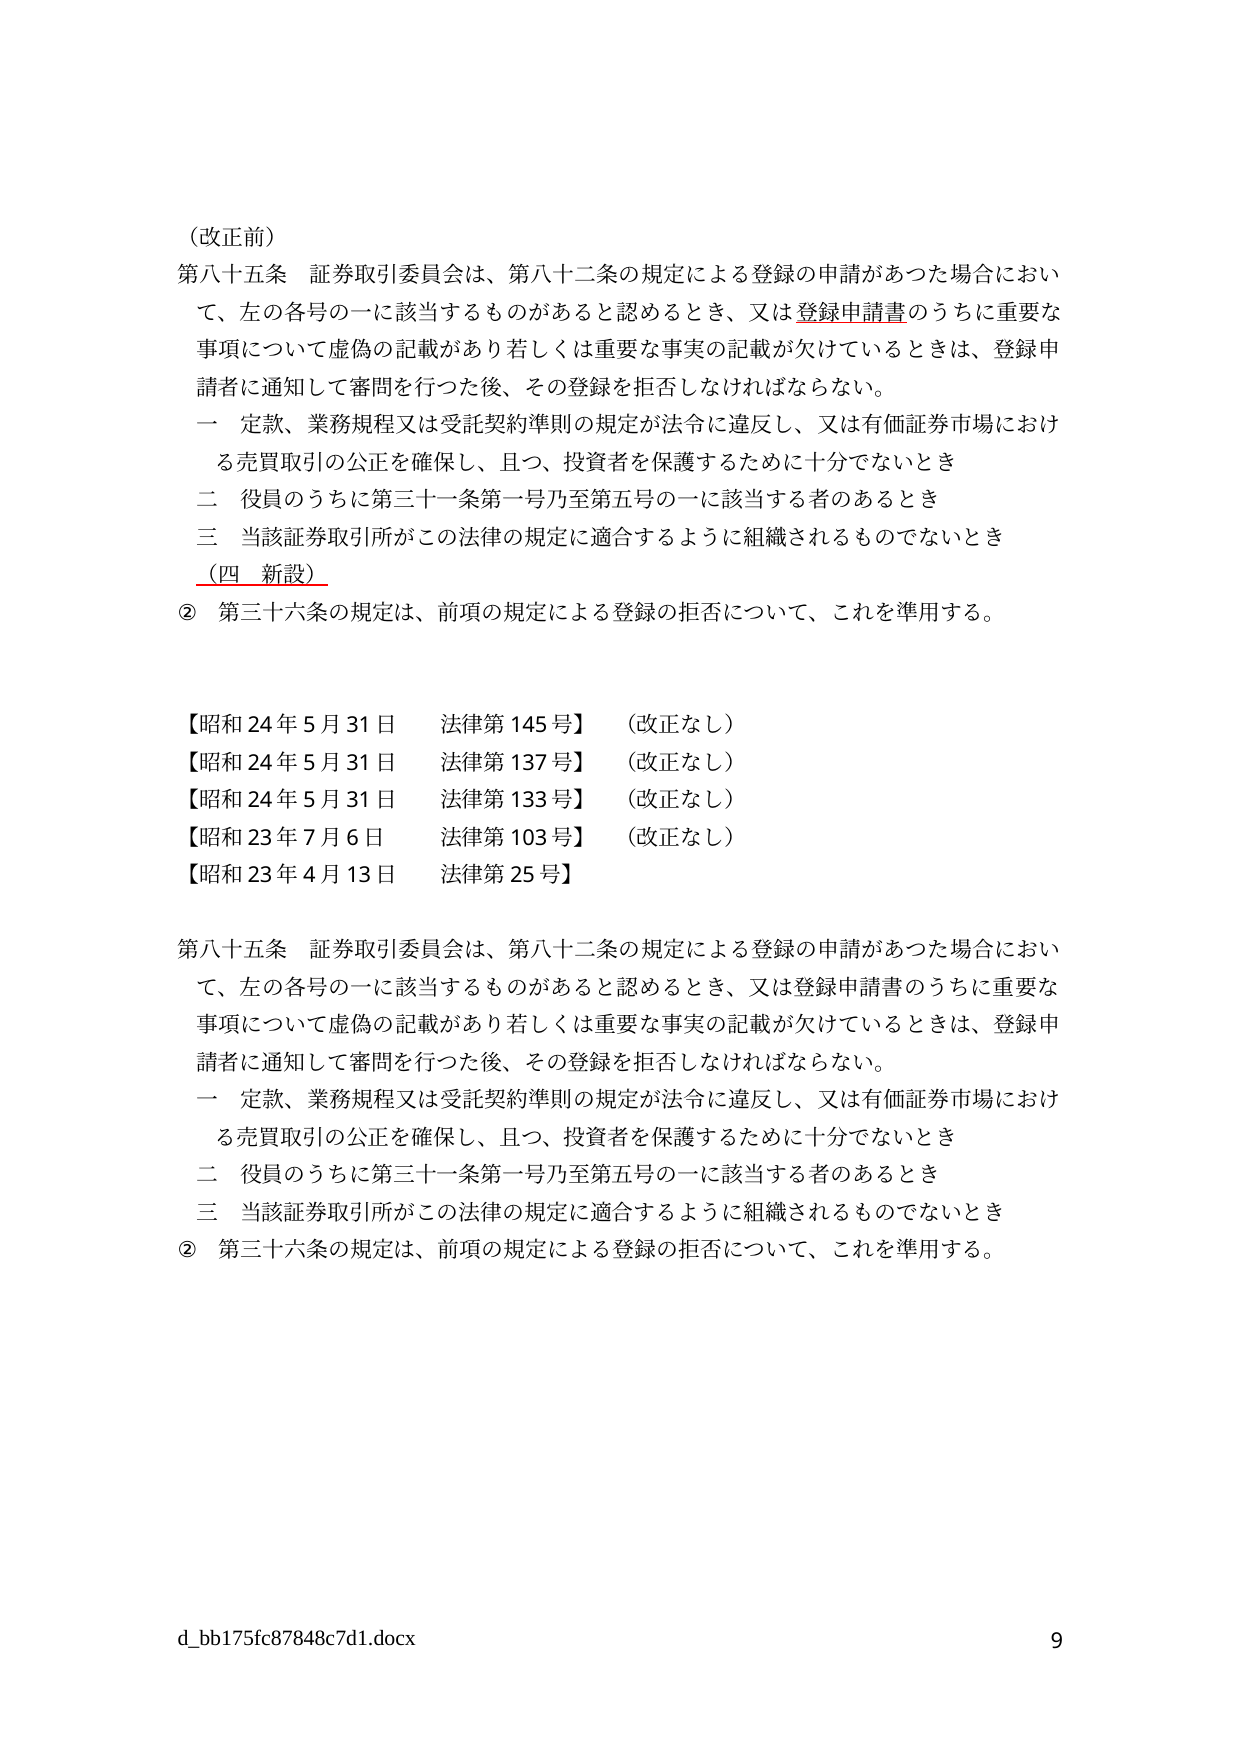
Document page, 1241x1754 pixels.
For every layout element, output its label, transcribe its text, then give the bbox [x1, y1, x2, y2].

text ② 第三十六条の規定は、前項の規定による登録の拒否について、これを準用する。 [177, 1229, 1063, 1267]
text 【昭和24年5月31日 法律第133号】 （改正なし） [177, 779, 1063, 817]
text 二 役員のうちに第三十一条第一号乃至第五号の一に該当する者のあるとき [196, 479, 1063, 517]
text ② 第三十六条の規定は、前項の規定による登録の拒否について、これを準用する。 [177, 592, 1063, 629]
text 二 役員のうちに第三十一条第一号乃至第五号の一に該当する者のあるとき [196, 1154, 1063, 1192]
text 【昭和23年7月6日 法律第103号】 （改正なし） [177, 817, 1063, 854]
text 一 定款、業務規程又は受託契約準則の規定が法令に違反し、又は有価証券市場における売買取引の公正を確保し、且つ、投資者を保護するために十分でないとき [196, 404, 1063, 479]
text 【昭和24年5月31日 法律第145号】 （改正なし） [177, 704, 1063, 742]
text （改正前） [177, 217, 1063, 254]
text 【昭和23年4月13日 法律第25号】 [177, 854, 1063, 892]
text 三 当該証券取引所がこの法律の規定に適合するように組織されるものでないとき [196, 517, 1063, 554]
text 第八十五条 証券取引委員会は、第八十二条の規定による登録の申請があつた場合において、左の各号の一に該当するものがあると認めるとき、又は登録申請書のうちに重要な事項について虚偽の記載があり若しくは重要な事実の記載が欠けているときは、登録申請者に通知して審問を行つた後、その登録を拒否しなければならない。 [177, 254, 1063, 404]
text 【昭和24年5月31日 法律第137号】 （改正なし） [177, 742, 1063, 779]
text 第八十五条 証券取引委員会は、第八十二条の規定による登録の申請があつた場合において、左の各号の一に該当するものがあると認めるとき、又は登録申請書のうちに重要な事項について虚偽の記載があり若しくは重要な事実の記載が欠けているときは、登録申請者に通知して審問を行つた後、その登録を拒否しなければならない。 [177, 929, 1063, 1079]
text 一 定款、業務規程又は受託契約準則の規定が法令に違反し、又は有価証券市場における売買取引の公正を確保し、且つ、投資者を保護するために十分でないとき [196, 1079, 1063, 1154]
text 三 当該証券取引所がこの法律の規定に適合するように組織されるものでないとき [196, 1192, 1063, 1229]
text （四 新設） [196, 554, 1063, 592]
